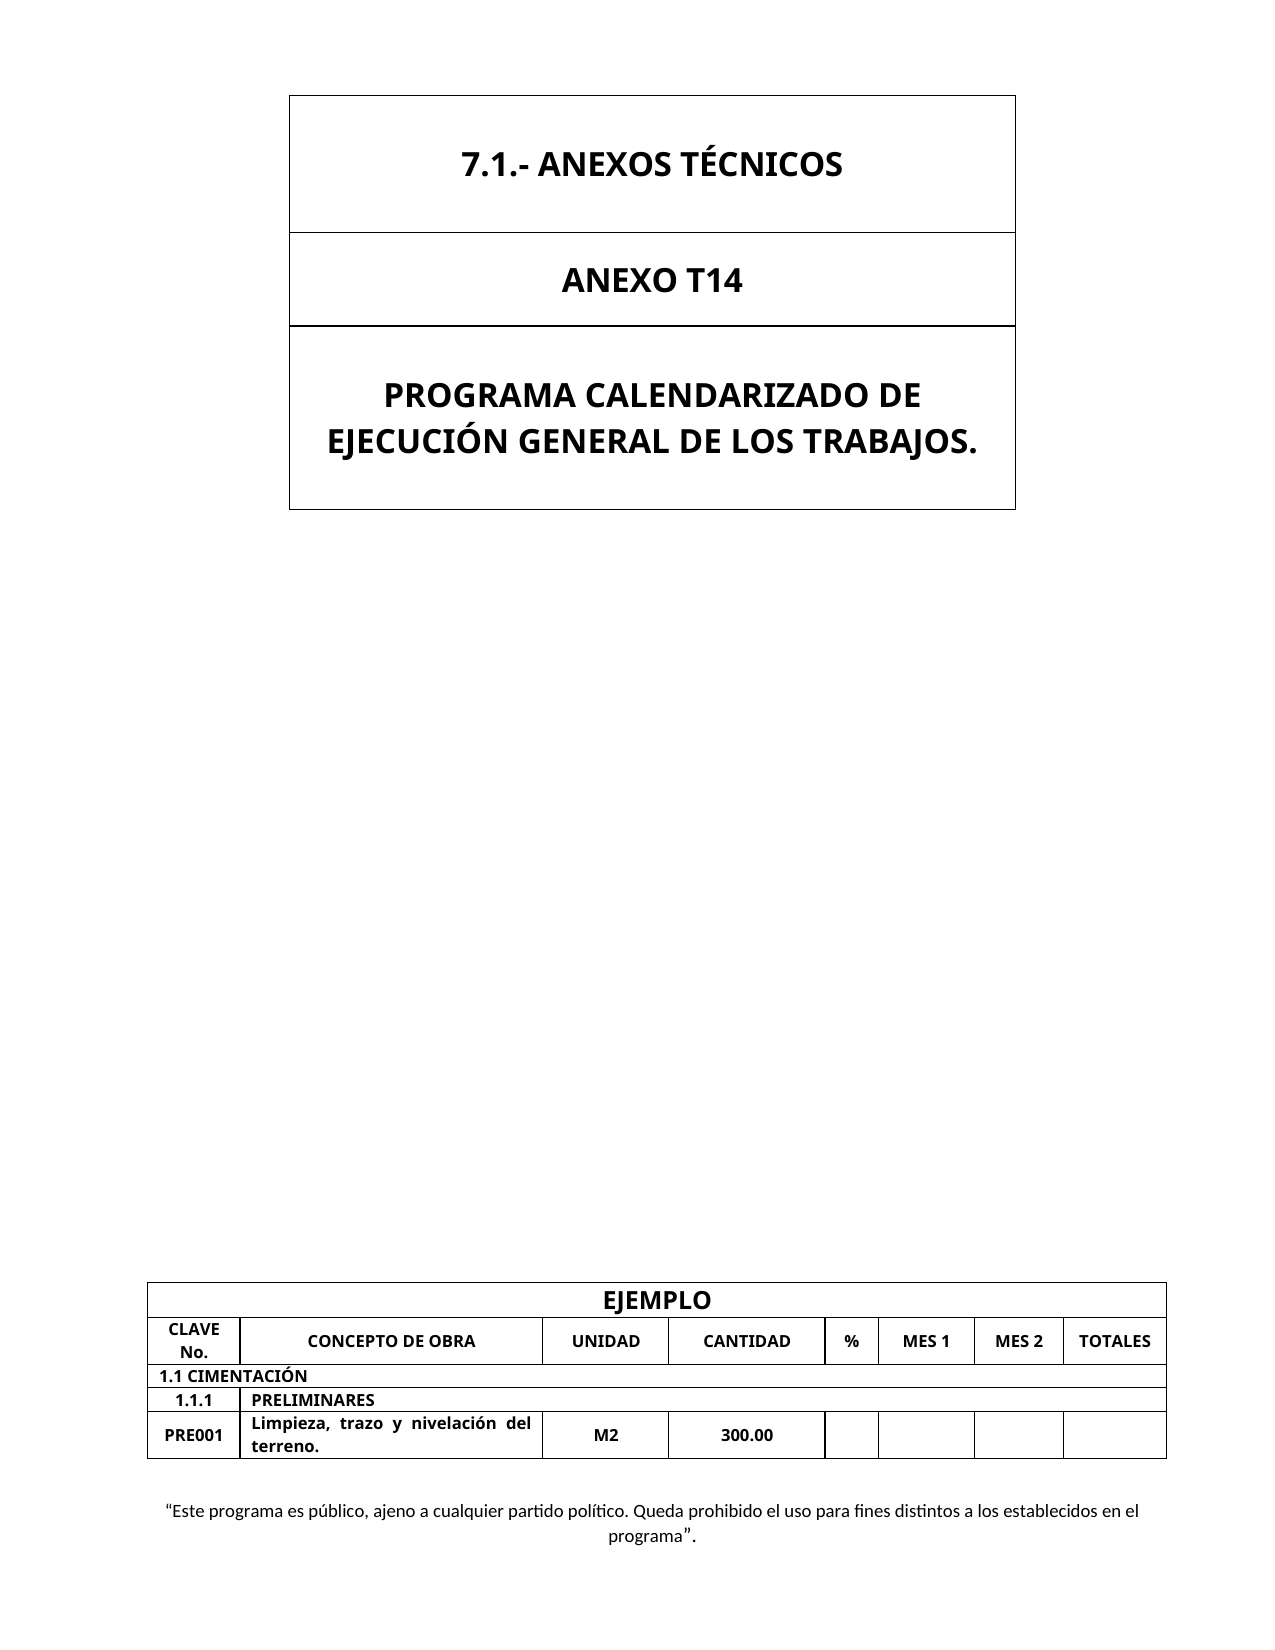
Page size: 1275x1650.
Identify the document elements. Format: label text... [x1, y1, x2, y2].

table_cell % [826, 1318, 878, 1363]
table_cell PRELIMINARES [241, 1388, 1166, 1411]
table_cell [1064, 1412, 1166, 1457]
table_cell 300.00 [669, 1412, 824, 1457]
table_cell 1.1.1 [148, 1388, 239, 1411]
table_header EJEMPLO [148, 1283, 1166, 1317]
table_cell [975, 1412, 1063, 1457]
table_cell TOTALES [1064, 1318, 1166, 1363]
table_cell MES 2 [975, 1318, 1063, 1363]
table_cell PRE001 [148, 1412, 239, 1457]
table_cell MES 1 [879, 1318, 974, 1363]
table_cell CONCEPTO DE OBRA [241, 1318, 542, 1363]
table_cell 1.1 CIMENTACIÓN [148, 1365, 1166, 1387]
table_cell Limpieza, trazo y nivelación del terreno. [241, 1412, 542, 1457]
table_cell M2 [543, 1412, 668, 1457]
table_cell CANTIDAD [669, 1318, 824, 1363]
table_header 7.1.- ANEXOS TÉCNICOS [290, 96, 1015, 232]
table_cell [826, 1412, 878, 1457]
table_cell PROGRAMA CALENDARIZADO DE EJECUCIÓN GENERAL DE LOS TRABAJOS. [290, 327, 1015, 508]
table_cell UNIDAD [543, 1318, 668, 1363]
table_cell [879, 1412, 974, 1457]
table_cell CLAVE No. [148, 1318, 239, 1363]
table_cell ANEXO T14 [290, 233, 1015, 325]
